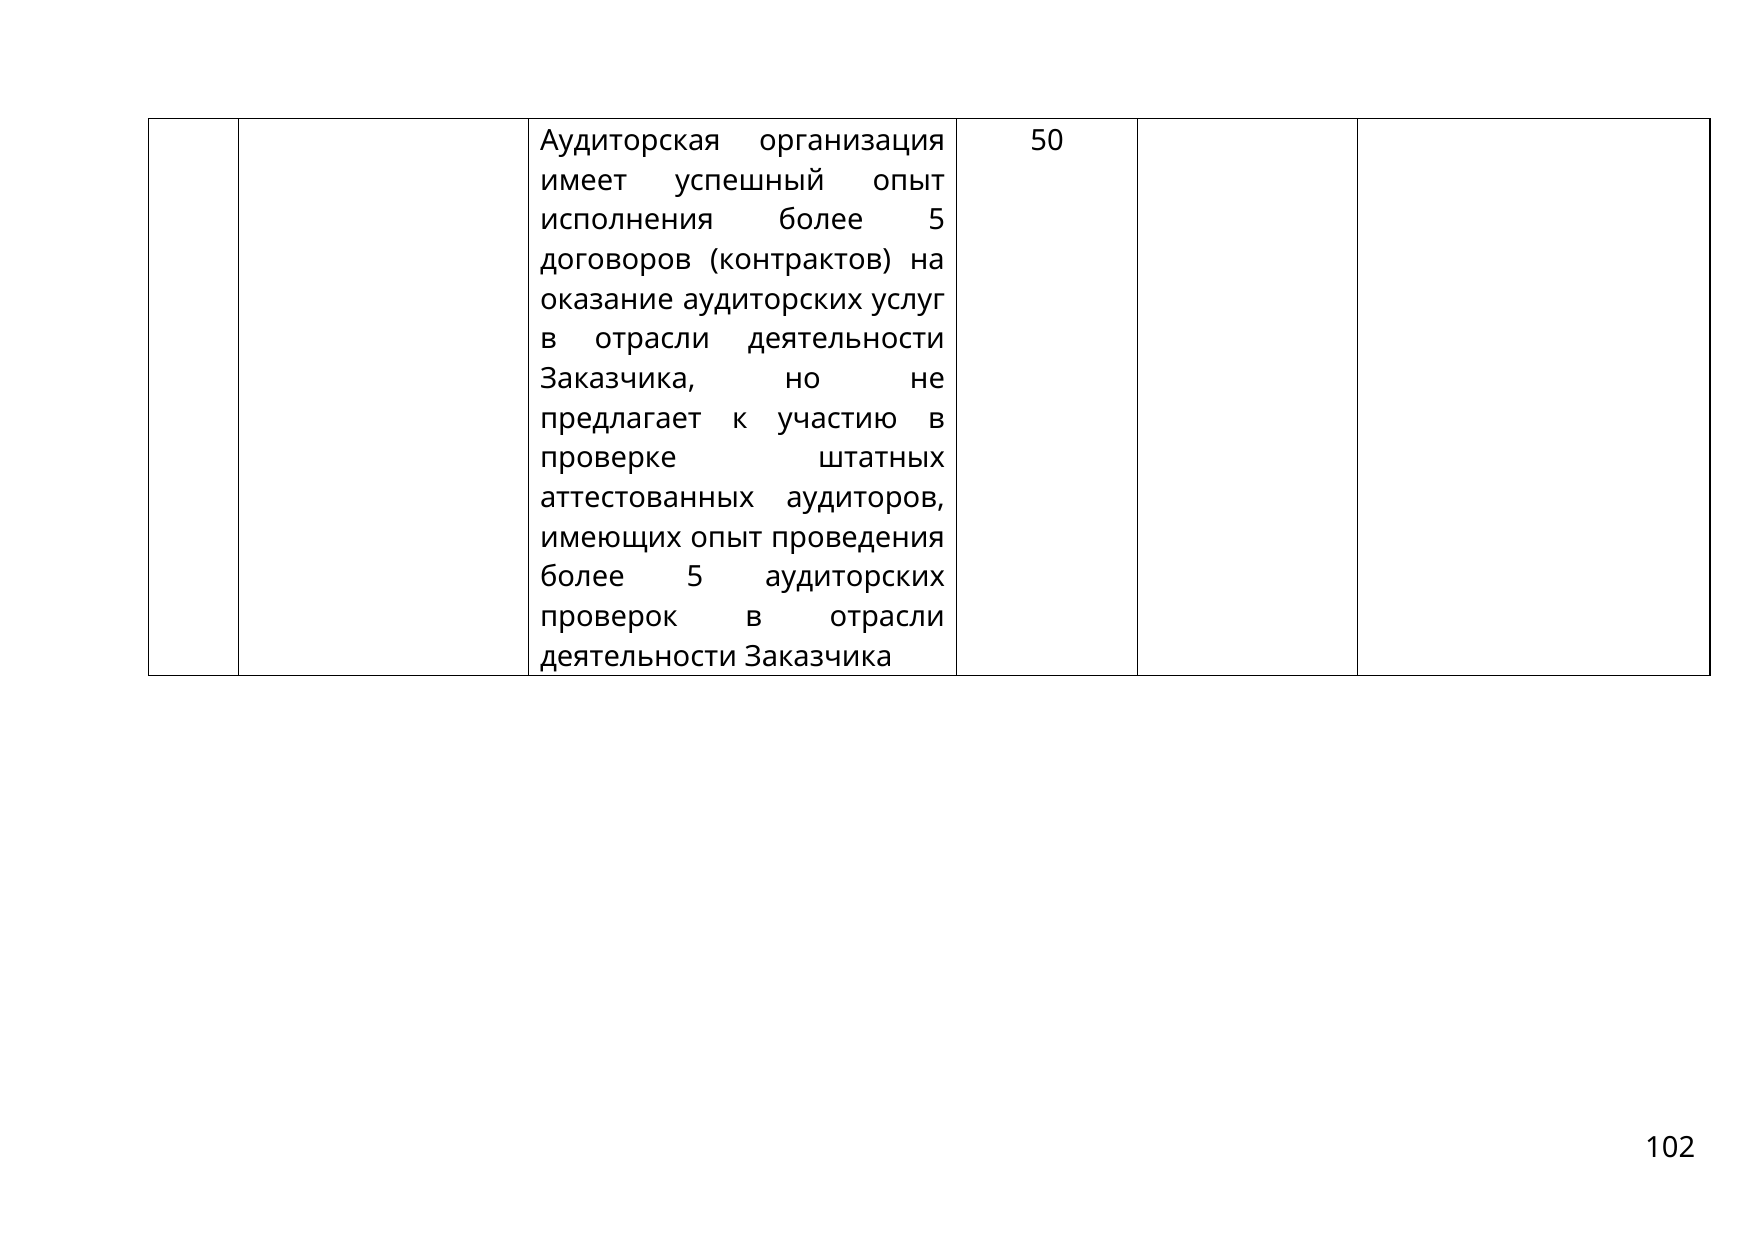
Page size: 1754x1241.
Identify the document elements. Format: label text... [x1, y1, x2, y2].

table_cell 50 [957, 119, 1137, 675]
table_cell Аудиторская организация имеет успешный опыт исполнения более 5 договоров (контрактов) на оказание аудиторских услуг в отрасли деятельности Заказчика, но не предлагает к участию в проверке штатных аттестованных аудиторов, имеющих опыт проведения более 5 аудиторских проверок в отрасли деятельности Заказчика [529, 119, 956, 675]
